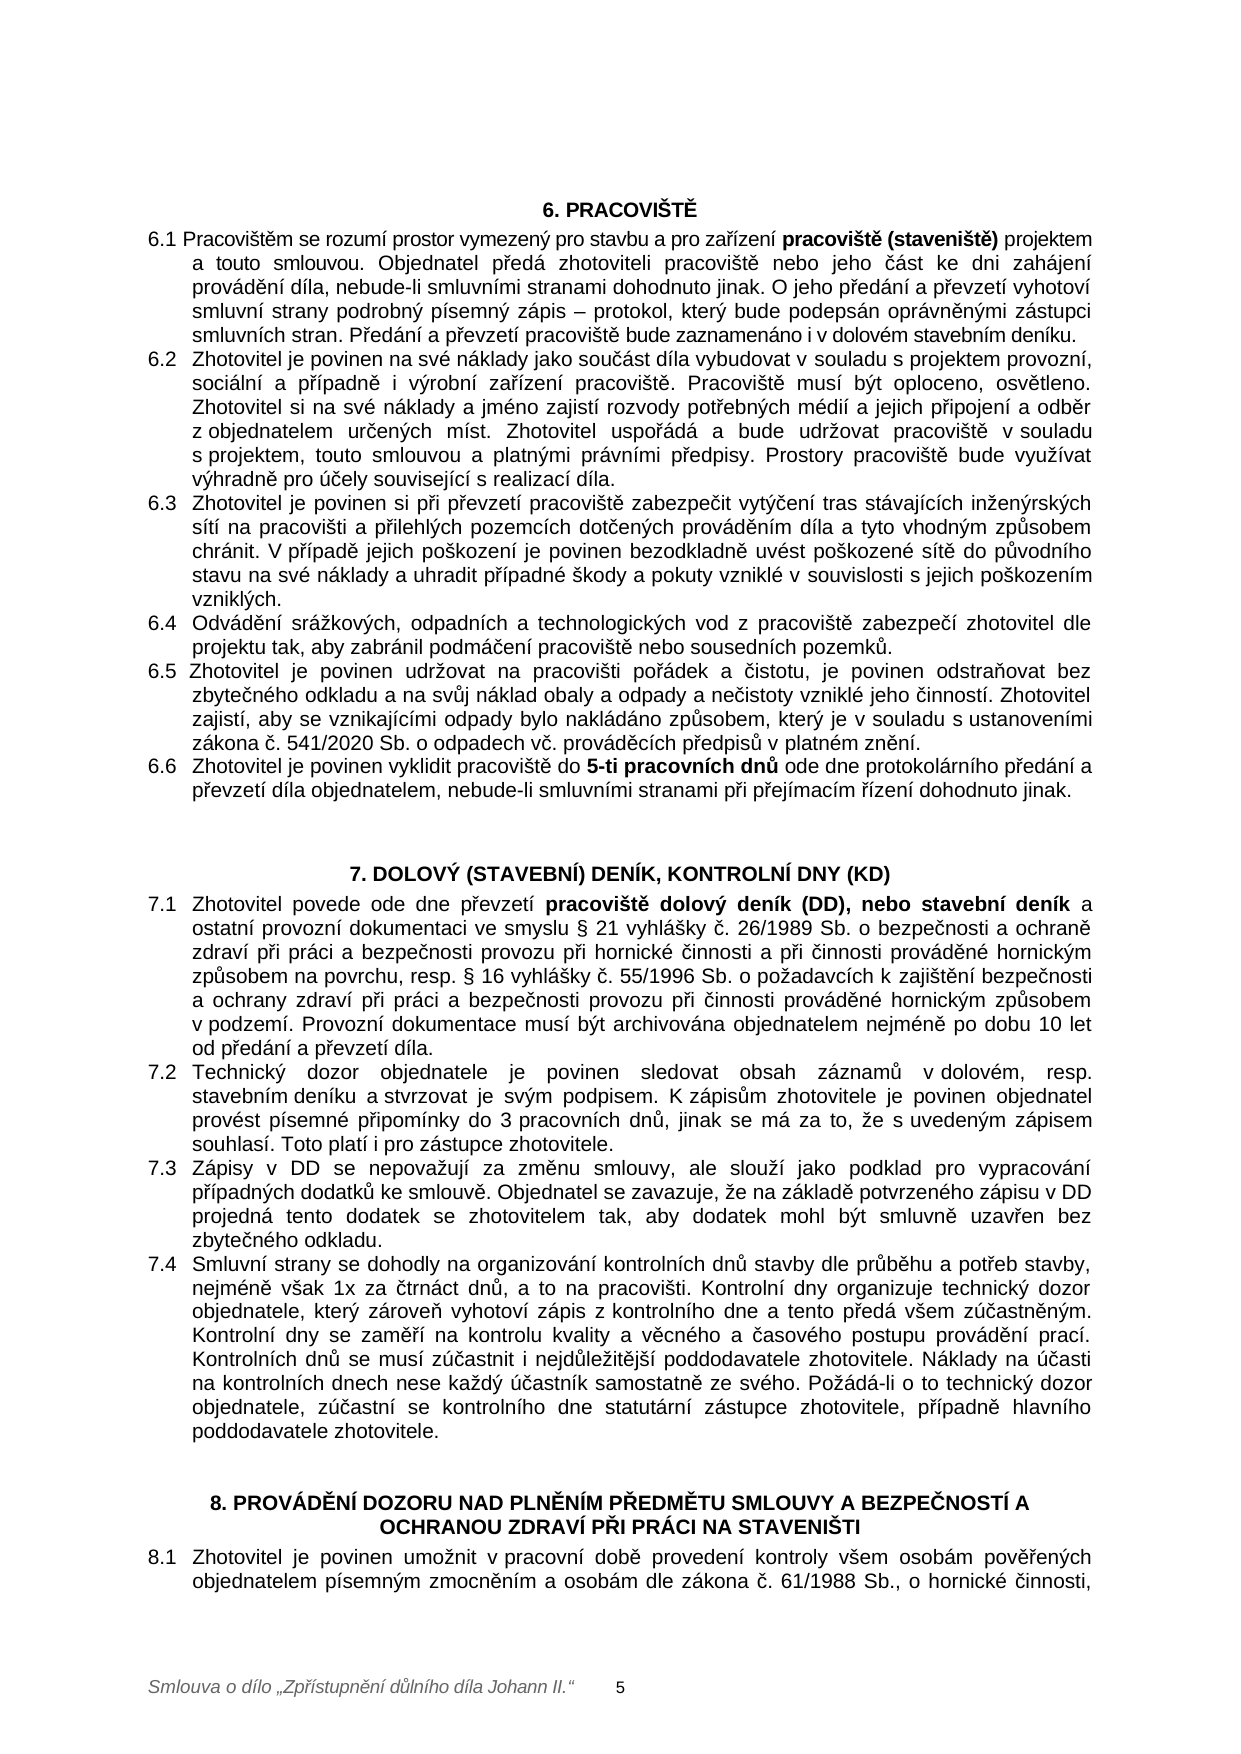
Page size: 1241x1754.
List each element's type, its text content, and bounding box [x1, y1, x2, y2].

text 6.1 Pracovištěm se rozumí prostor vymezený pro stavbu a pro zařízení pracoviště (staveniště) projektem a touto smlouvou. Objednatel předá zhotoviteli pracoviště nebo jeho část ke dni zahájení provádění díla, nebude-li smluvními stranami dohodnuto jinak. O jeho předání a převzetí vyhotoví smluvní strany podrobný písemný zápis – protokol, který bude podepsán oprávněnými zástupci smluvních stran. Předání a převzetí pracoviště bude zaznamenáno i v dolovém stavebním deníku. [148, 227, 1093, 347]
text 7. DOLOVÝ (STAVEBNÍ) DENÍK, KONTROLNÍ DNY (KD) [148, 862, 1093, 886]
text 6.3 Zhotovitel je povinen si při převzetí pracoviště zabezpečit vytýčení tras stávajících inženýrských sítí na pracovišti a přilehlých pozemcích dotčených prováděním díla a tyto vhodným způsobem chránit. V případě jejich poškození je povinen bezodkladně uvést poškozené sítě do původního stavu na své náklady a uhradit případné škody a pokuty vzniklé v souvislosti s jejich poškozením vzniklých. [148, 491, 1093, 611]
subtitle 8. PROVÁDĚNÍ DOZORU NAD PLNĚNÍM PŘEDMĚTU SMLOUVY A BEZPEČNOSTÍ A OCHRANOU ZDRAVÍ PŘI PRÁCI NA STAVENIŠTI [148, 1491, 1093, 1539]
text 6.4 Odvádění srážkových, odpadních a technologických vod z pracoviště zabezpečí zhotovitel dle projektu tak, aby zabránil podmáčení pracoviště nebo sousedních pozemků. [148, 611, 1093, 658]
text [148, 1545, 1093, 1593]
text 7.1 Zhotovitel povede ode dne převzetí pracoviště dolový deník (DD), nebo stavební deník a ostatní provozní dokumentaci ve smyslu § 21 vyhlášky č. 26/1989 Sb. o bezpečnosti a ochraně zdraví při práci a bezpečnosti provozu při hornické činnosti a při činnosti prováděné hornickým způsobem na povrchu, resp. § 16 vyhlášky č. 55/1996 Sb. o požadavcích k zajištění bezpečnosti a ochrany zdraví při práci a bezpečnosti provozu při činnosti prováděné hornickým způsobem v podzemí. Provozní dokumentace musí být archivována objednatelem nejméně po dobu 10 let od předání a převzetí díla. [148, 892, 1093, 1060]
text 7.3 Zápisy v DD se nepovažují za změnu smlouvy, ale slouží jako podklad pro vypracování případných dodatků ke smlouvě. Objednatel se zavazuje, že na základě potvrzeného zápisu v DD projedná tento dodatek se zhotovitelem tak, aby dodatek mohl být smluvně uzavřen bez zbytečného odkladu. [148, 1156, 1093, 1251]
text 6.6 Zhotovitel je povinen vyklidit pracoviště do 5-ti pracovních dnů ode dne protokolárního předání a převzetí díla objednatelem, nebude-li smluvními stranami při přejímacím řízení dohodnuto jinak. [148, 754, 1093, 802]
text 7.2 Technický dozor objednatele je povinen sledovat obsah záznamů v dolovém, resp. stavebním deníku a stvrzovat je svým podpisem. K zápisům zhotovitele je povinen objednatel provést písemné připomínky do 3 pracovních dnů, jinak se má za to, že s uvedeným zápisem souhlasí. Toto platí i pro zástupce zhotovitele. [148, 1060, 1093, 1156]
text 6. PRACOVIŠTĚ [148, 197, 1093, 221]
text 6.2 Zhotovitel je povinen na své náklady jako součást díla vybudovat v souladu s projektem provozní, sociální a případně i výrobní zařízení pracoviště. Pracoviště musí být oploceno, osvětleno. Zhotovitel si na své náklady a jméno zajistí rozvody potřebných médií a jejich připojení a odběr z objednatelem určených míst. Zhotovitel uspořádá a bude udržovat pracoviště v souladu s projektem, touto smlouvou a platnými právními předpisy. Prostory pracoviště bude využívat výhradně pro účely související s realizací díla. [148, 347, 1093, 491]
text 7.4 Smluvní strany se dohodly na organizování kontrolních dnů stavby dle průběhu a potřeb stavby, nejméně však 1x za čtrnáct dnů, a to na pracovišti. Kontrolní dny organizuje technický dozor objednatele, který zároveň vyhotoví zápis z kontrolního dne a tento předá všem zúčastněným. Kontrolní dny se zaměří na kontrolu kvality a věcného a časového postupu provádění prací. Kontrolních dnů se musí zúčastnit i nejdůležitější poddodavatele zhotovitele. Náklady na účasti na kontrolních dnech nese každý účastník samostatně ze svého. Požádá-li o to technický dozor objednatele, zúčastní se kontrolního dne statutární zástupce zhotovitele, případně hlavního poddodavatele zhotovitele. [148, 1251, 1093, 1443]
text 6.5 Zhotovitel je povinen udržovat na pracovišti pořádek a čistotu, je povinen odstraňovat bez zbytečného odkladu a na svůj náklad obaly a odpady a nečistoty vzniklé jeho činností. Zhotovitel zajistí, aby se vznikajícími odpady bylo nakládáno způsobem, který je v souladu s ustanoveními zákona č. 541/2020 Sb. o odpadech vč. prováděcích předpisů v platném znění. [148, 658, 1093, 754]
